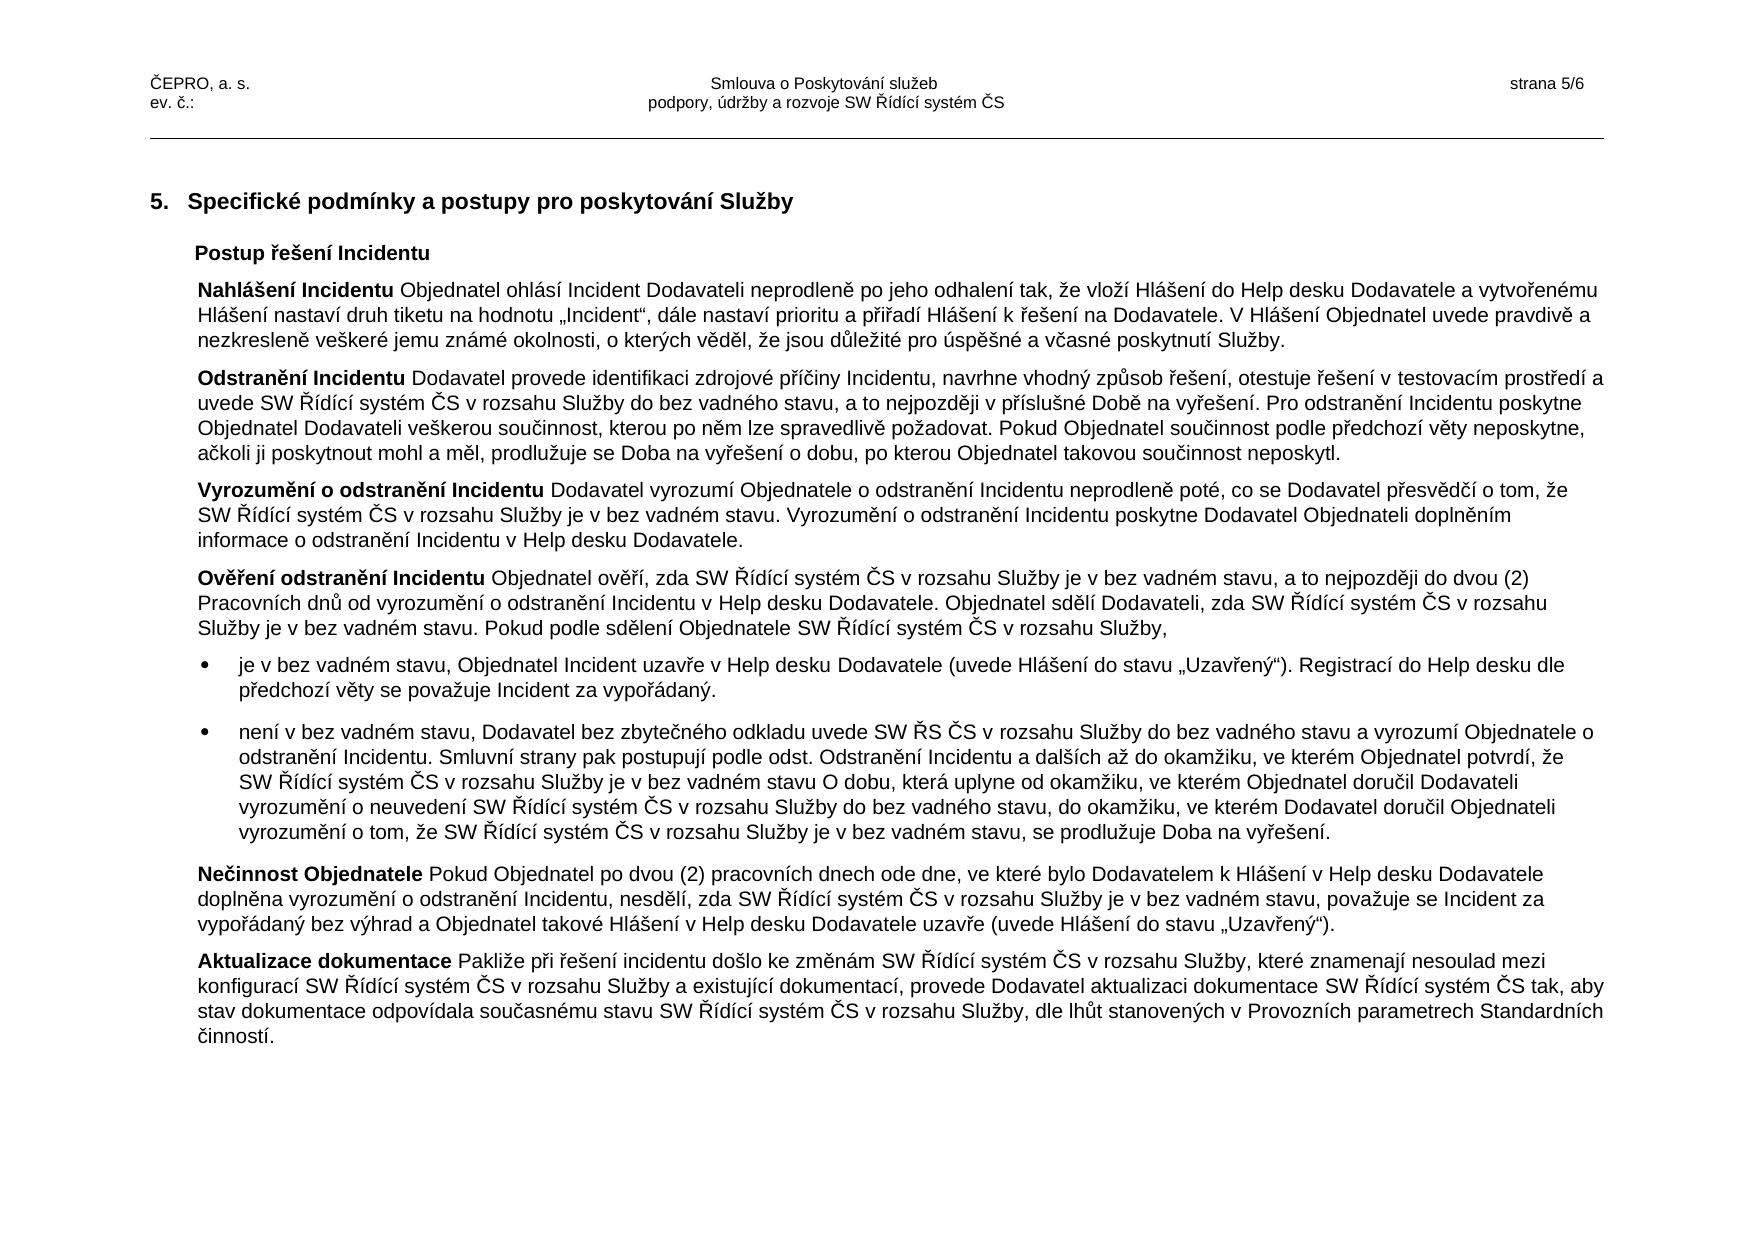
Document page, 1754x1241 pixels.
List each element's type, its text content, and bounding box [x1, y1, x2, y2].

text Postup řešení Incidentu [150, 239, 1604, 264]
text Ověření odstranění Incidentu Objednatel ověří, zda SW Řídící systém ČS v rozsahu Služby je v bez vadném stavu, a to nejpozději do dvou (2) Pracovních dnů od vyrozumění o odstranění Incidentu v Help desku Dodavatele. Objednatel sdělí Dodavateli, zda SW Řídící systém ČS v rozsahu Služby je v bez vadném stavu. Pokud podle sdělení Objednatele SW Řídící systém ČS v rozsahu Služby, [197, 564, 1604, 639]
text Nahlášení Incidentu Objednatel ohlásí Incident Dodavateli neprodleně po jeho odhalení tak, že vloží Hlášení do Help desku Dodavatele a vytvořenému Hlášení nastaví druh tiketu na hodnotu „Incident“, dále nastaví prioritu a přiřadí Hlášení k řešení na Dodavatele. V Hlášení Objednatel uvede pravdivě a nezkresleně veškeré jemu známé okolnosti, o kterých věděl, že jsou důležité pro úspěšné a včasné poskytnutí Služby. [197, 277, 1604, 352]
text Nečinnost Objednatele Pokud Objednatel po dvou (2) pracovních dnech ode dne, ve které bylo Dodavatelem k Hlášení v Help desku Dodavatele doplněna vyrozumění o odstranění Incidentu, nesdělí, zda SW Řídící systém ČS v rozsahu Služby je v bez vadném stavu, považuje se Incident za vypořádaný bez výhrad a Objednatel takové Hlášení v Help desku Dodavatele uzavře (uvede Hlášení do stavu „Uzavřený“). [197, 860, 1604, 935]
list je v bez vadném stavu, Objednatel Incident uzavře v Help desku Dodavatele (uvede Hlášení do stavu „Uzavřený“). Registrací do Help desku dle předchozí věty se považuje Incident za vypořádaný. [201, 652, 1604, 702]
list Specifické podmínky a postupy pro poskytování Služby [150, 188, 1604, 214]
text Odstranění Incidentu Dodavatel provede identifikaci zdrojové příčiny Incidentu, navrhne vhodný způsob řešení, otestuje řešení v testovacím prostředí a uvede SW Řídící systém ČS v rozsahu Služby do bez vadného stavu, a to nejpozději v příslušné Době na vyřešení. Pro odstranění Incidentu poskytne Objednatel Dodavateli veškerou součinnost, kterou po něm lze spravedlivě požadovat. Pokud Objednatel součinnost podle předchozí věty neposkytne, ačkoli ji poskytnout mohl a měl, prodlužuje se Doba na vyřešení o dobu, po kterou Objednatel takovou součinnost neposkytl. [197, 364, 1604, 464]
text Aktualizace dokumentace Pakliže při řešení incidentu došlo ke změnám SW Řídící systém ČS v rozsahu Služby, které znamenají nesoulad mezi konfigurací SW Řídící systém ČS v rozsahu Služby a existující dokumentací, provede Dodavatel aktualizaci dokumentace SW Řídící systém ČS tak, aby stav dokumentace odpovídala současnému stavu SW Řídící systém ČS v rozsahu Služby, dle lhůt stanovených v Provozních parametrech Standardních činností. [197, 948, 1604, 1048]
text Vyrozumění o odstranění Incidentu Dodavatel vyrozumí Objednatele o odstranění Incidentu neprodleně poté, co se Dodavatel přesvědčí o tom, že SW Řídící systém ČS v rozsahu Služby je v bez vadném stavu. Vyrozumění o odstranění Incidentu poskytne Dodavatel Objednateli doplněním informace o odstranění Incidentu v Help desku Dodavatele. [197, 477, 1604, 552]
list není v bez vadném stavu, Dodavatel bez zbytečného odkladu uvede SW ŘS ČS v rozsahu Služby do bez vadného stavu a vyrozumí Objednatele o odstranění Incidentu. Smluvní strany pak postupují podle odst. Odstranění Incidentu a dalších až do okamžiku, ve kterém Objednatel potvrdí, že SW Řídící systém ČS v rozsahu Služby je v bez vadném stavu O dobu, která uplyne od okamžiku, ve kterém Objednatel doručil Dodavateli vyrozumění o neuvedení SW Řídící systém ČS v rozsahu Služby do bez vadného stavu, do okamžiku, ve kterém Dodavatel doručil Objednateli vyrozumění o tom, že SW Řídící systém ČS v rozsahu Služby je v bez vadném stavu, se prodlužuje Doba na vyřešení. [201, 719, 1604, 844]
